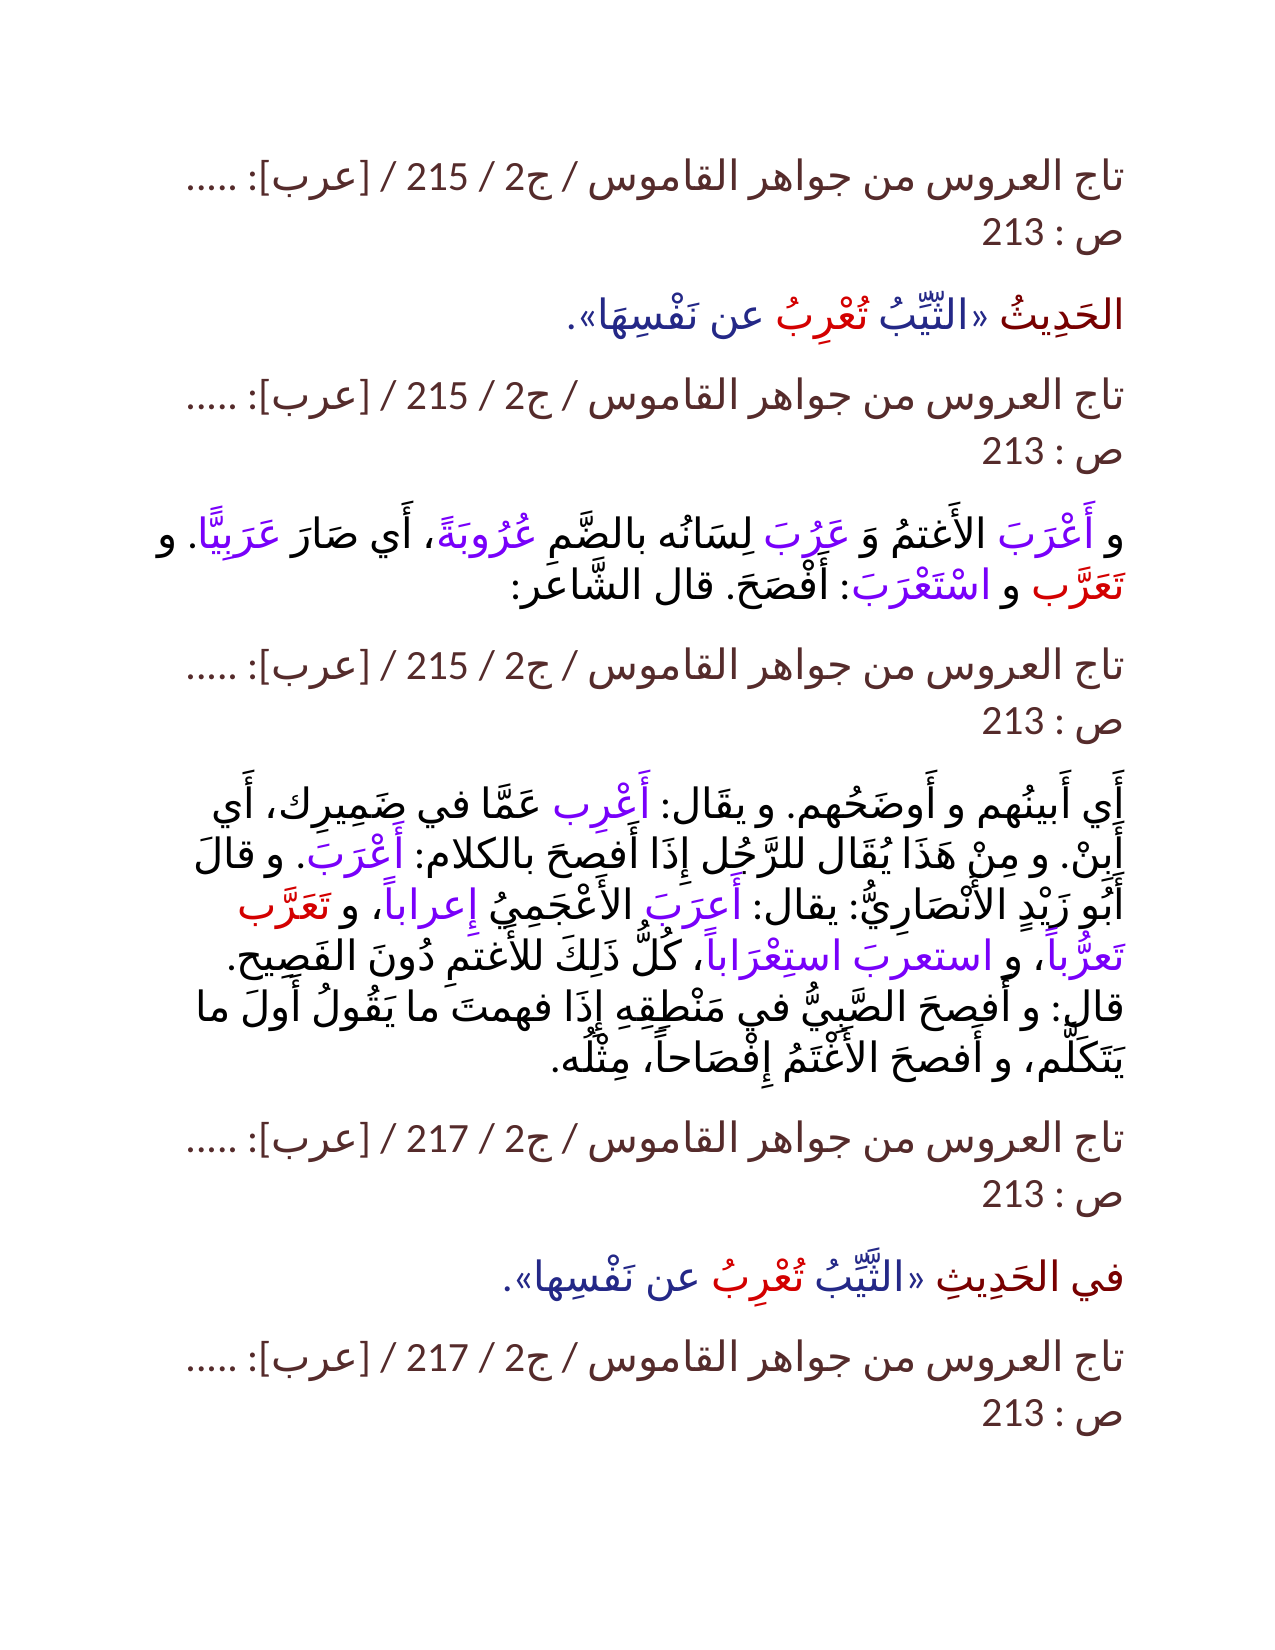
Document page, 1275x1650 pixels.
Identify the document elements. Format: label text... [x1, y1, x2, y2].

text أَي أَبينُهم و أَوضَحُهم. و يقَال: أَعْرِب‏ عَمَّا في ضَمِيرِك، أَي أَبِنْ. و مِنْ هَذَا يُقَال للرَّجُل إِذَا أَفصحَ بالكلام: أَعْرَبَ‏. و قالَ أَبُو زَيْدٍ الأَنْصَارِيُّ: يقال: أَعرَبَ‏ الأَعْجَمِيُ‏ إِعراباً، و تَعَرَّب‏ تَعرُّباً، و استعربَ‏ استِعْرَاباً، كُلُّ ذَلِكَ للأَغتمِ دُونَ الفَصِيح. قال: و أَفصحَ الصَّبِيُّ في مَنْطِقِهِ إِذَا فهمتَ ما يَقُولُ أَولَ ما يَتَكَلَّم، و أَفصحَ الأَغْتَمُ إِفْصَاحاً، مِثْلُه. [150, 778, 1125, 1083]
text و أَعْرَبَ‏ الأَغتمُ وَ عَرُبَ‏ لِسَانُه بالضَّمِ‏ عُرُوبَةً، أَي صَارَ عَرَبِيًّا. و تَعَرَّب‏ و اسْتَعْرَبَ‏: أَفْصَحَ. قال الشَّاعر: [150, 508, 1125, 609]
text تاج العروس من جواهر القاموس / ج‏2 / 217 / [عرب‏]: ..... ص : 213 [150, 1331, 1125, 1437]
text تاج العروس من جواهر القاموس / ج‏2 / 215 / [عرب‏]: ..... ص : 213 [150, 639, 1125, 744]
text الحَدِيثُ‏ «الثّيِّبُ‏ تُعْرِبُ‏ عن نَفْسِهَا». [150, 289, 1125, 340]
text في الحَدِيثِ‏ «الثَّيِّبُ‏ تُعْرِبُ‏ عن نَفْسِها». [150, 1251, 1125, 1302]
text تاج العروس من جواهر القاموس / ج‏2 / 217 / [عرب‏]: ..... ص : 213 [150, 1112, 1125, 1218]
text تاج العروس من جواهر القاموس / ج‏2 / 215 / [عرب‏]: ..... ص : 213 [150, 150, 1125, 256]
text تاج العروس من جواهر القاموس / ج‏2 / 215 / [عرب‏]: ..... ص : 213 [150, 369, 1125, 475]
